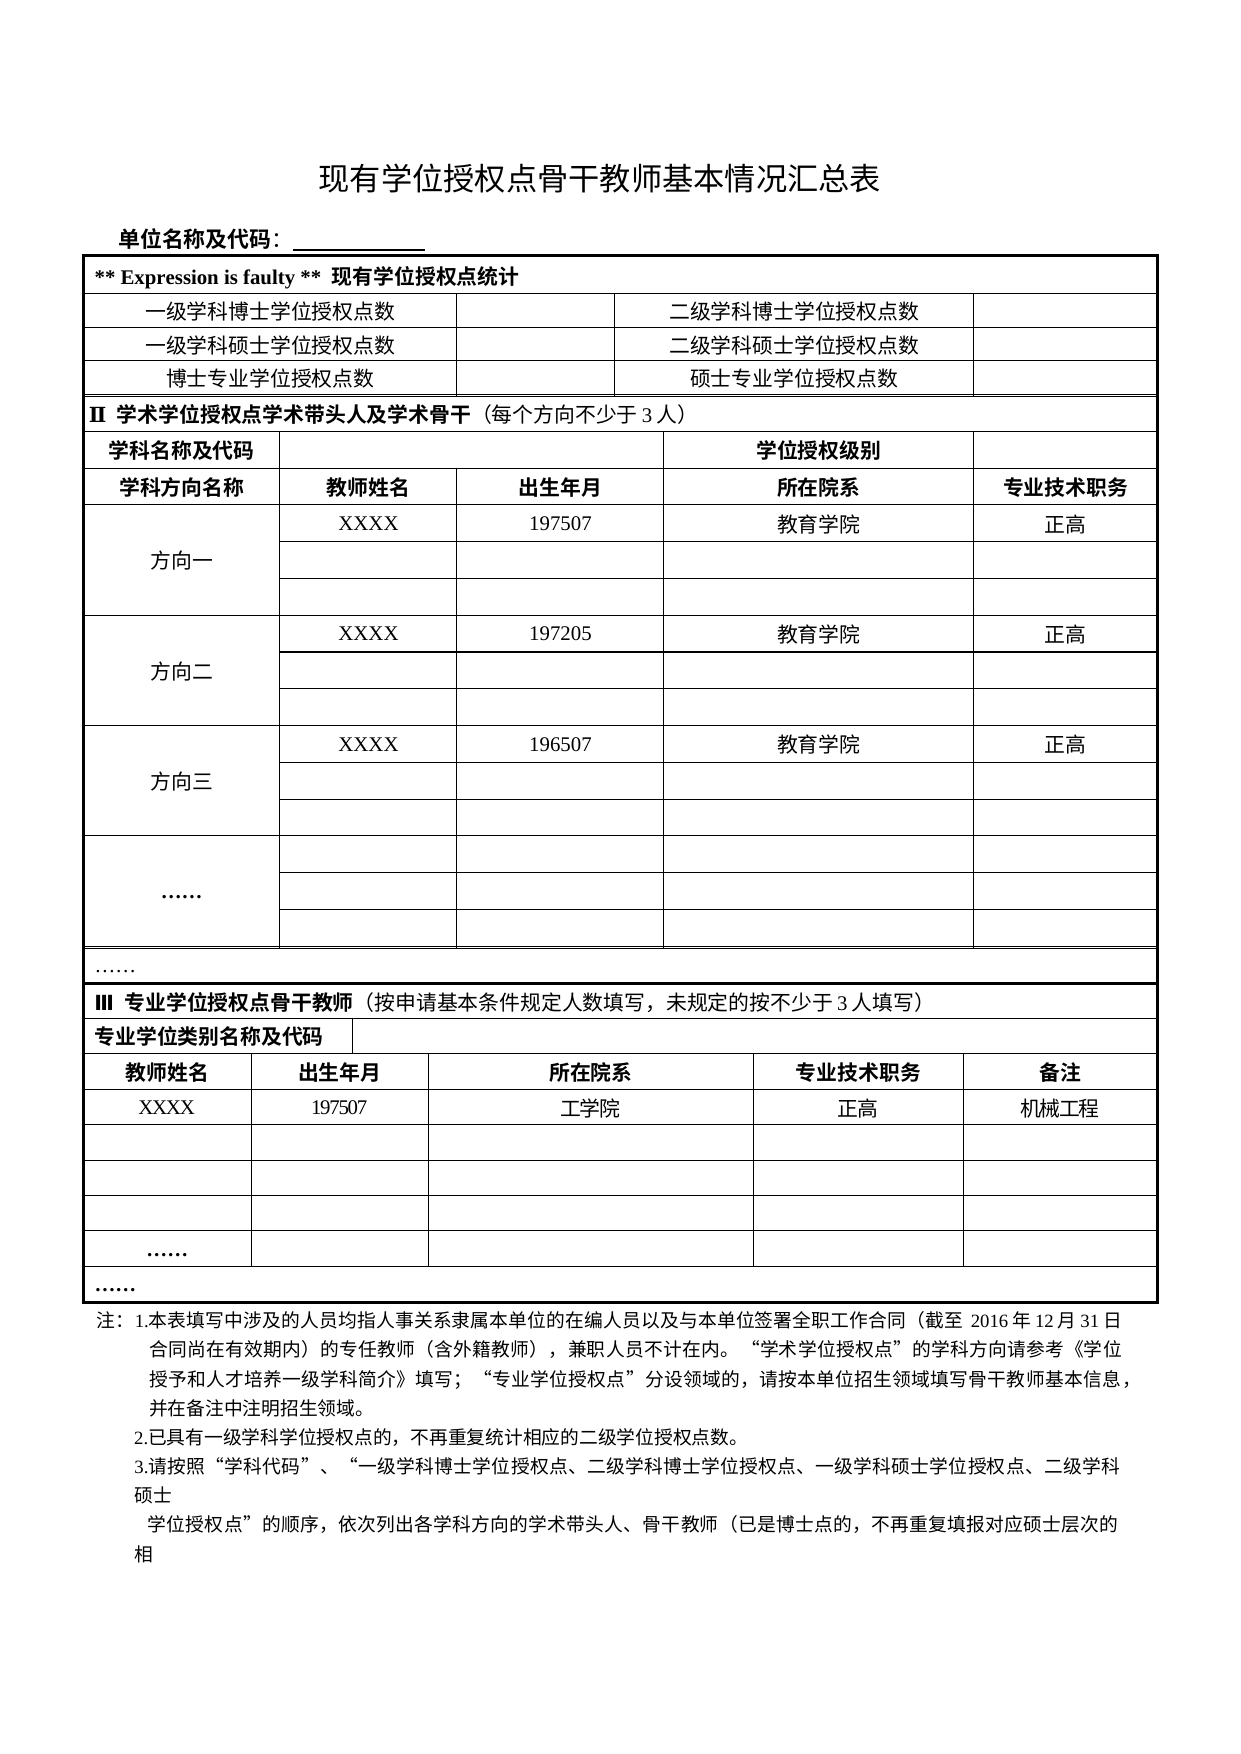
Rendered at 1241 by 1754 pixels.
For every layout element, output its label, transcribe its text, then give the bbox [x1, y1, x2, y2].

table_cell 197507 [252, 1090, 428, 1124]
table_cell [280, 836, 456, 872]
table_cell [664, 910, 973, 946]
table_cell Ⅱ 学术学位授权点学术带头人及学术骨干（每个方向不少于3人） [85, 397, 1156, 431]
table_cell [280, 910, 456, 946]
text 注：1.本表填写中涉及的人员均指人事关系隶属本单位的在编人员以及与本单位签署全职工作合同（截至2016年12月31日合同尚在有效期内）的专任教师（含外籍教师），兼职人员不计在内。“学术学位授权点”的学科方向请参考《学位授予和人才培养一级学科简介》填写；“专业学位授权点”分设领域的，请按本单位招生领域填写骨干教师基本信息，并在备注中注明招生领域。 [96, 1304, 1122, 1421]
table_cell 二级学科硕士学位授权点数 [615, 328, 973, 360]
table_cell [457, 542, 663, 578]
table_cell [974, 763, 1156, 798]
table_cell [974, 836, 1156, 872]
text 现有学位授权点骨干教师基本情况汇总表 [77, 144, 1122, 209]
table_header I 现有学位授权点统计 [85, 257, 1156, 293]
table_cell [664, 800, 973, 835]
table_cell [457, 328, 614, 360]
table_cell 正高 [754, 1090, 963, 1124]
table_cell [429, 1196, 753, 1230]
table_cell [974, 653, 1156, 688]
table_cell 教师姓名 [280, 469, 456, 504]
table_cell [353, 1019, 1156, 1053]
table_cell [964, 1161, 1156, 1195]
table_cell [754, 1161, 963, 1195]
table_cell [754, 1125, 963, 1159]
table_cell XXXX [280, 616, 456, 651]
table_cell [457, 763, 663, 798]
table_cell [457, 294, 614, 327]
table_cell 机械工程 [964, 1090, 1156, 1124]
table_cell [754, 1231, 963, 1266]
table_cell 196507 [457, 726, 663, 762]
table_cell 学科名称及代码 [85, 432, 279, 467]
table_cell 教育学院 [664, 616, 973, 651]
text 3.请按照“学科代码”、“一级学科博士学位授权点、二级学科博士学位授权点、一级学科硕士学位授权点、二级学科硕士 [134, 1450, 1122, 1508]
table_cell XXXX [280, 505, 456, 541]
table_cell [280, 689, 456, 725]
table_cell [252, 1125, 428, 1159]
text 学位授权点”的顺序，依次列出各学科方向的学术带头人、骨干教师（已是博士点的，不再重复填报对应硕士层次的相 [134, 1508, 1122, 1567]
table_cell [457, 579, 663, 614]
table_cell 197205 [457, 616, 663, 651]
table_cell [429, 1161, 753, 1195]
table_cell …… [85, 949, 1156, 982]
table_cell [664, 542, 973, 578]
table_cell [964, 1125, 1156, 1159]
table_cell [974, 910, 1156, 946]
table_cell 方向二 [85, 616, 279, 725]
table_cell 方向三 [85, 726, 279, 835]
table_cell Ⅲ 专业学位授权点骨干教师（按申请基本条件规定人数填写，未规定的按不少于3人填写） [85, 985, 1156, 1018]
table_cell [664, 579, 973, 614]
table_cell [974, 542, 1156, 578]
table_cell 硕士专业学位授权点数 [615, 361, 973, 394]
table_cell 正高 [974, 726, 1156, 762]
table_cell [974, 800, 1156, 835]
table_cell [974, 579, 1156, 614]
table_cell 197507 [457, 505, 663, 541]
table_cell [457, 873, 663, 909]
table_cell XXXX [280, 726, 456, 762]
table_cell 工学院 [429, 1090, 753, 1124]
table_cell 所在院系 [664, 469, 973, 504]
table_cell [85, 1196, 251, 1230]
table_cell [457, 836, 663, 872]
table_cell XXXX [85, 1090, 251, 1124]
table_cell 出生年月 [252, 1054, 428, 1089]
table_cell [280, 763, 456, 798]
table_cell [457, 910, 663, 946]
table_cell 学位授权级别 [664, 432, 973, 467]
table_cell [457, 800, 663, 835]
table_cell 教育学院 [664, 505, 973, 541]
table_cell 专业技术职务 [754, 1054, 963, 1089]
table_cell [429, 1125, 753, 1159]
table_cell [457, 689, 663, 725]
table_cell 方向一 [85, 505, 279, 614]
table_cell [754, 1196, 963, 1230]
table_cell [85, 1125, 251, 1159]
table_cell [974, 328, 1156, 360]
table_cell [280, 542, 456, 578]
table_cell 正高 [974, 505, 1156, 541]
table_cell [664, 763, 973, 798]
table_cell 教师姓名 [85, 1054, 251, 1089]
table_cell [964, 1231, 1156, 1266]
table_cell 一级学科硕士学位授权点数 [85, 328, 456, 360]
table_cell 二级学科博士学位授权点数 [615, 294, 973, 327]
table_cell 专业学位类别名称及代码 [85, 1019, 352, 1053]
table_cell 出生年月 [457, 469, 663, 504]
table_cell [280, 432, 663, 467]
table_cell …… [85, 1231, 251, 1266]
table_cell 博士专业学位授权点数 [85, 361, 456, 394]
table_cell [664, 836, 973, 872]
table_cell …… [85, 836, 279, 946]
table_cell [280, 873, 456, 909]
table_cell 学科方向名称 [85, 469, 279, 504]
table_cell 正高 [974, 616, 1156, 651]
table_cell [280, 653, 456, 688]
table_cell [457, 361, 614, 394]
table_cell [664, 873, 973, 909]
table_cell [974, 361, 1156, 394]
table_cell [664, 653, 973, 688]
table_cell 一级学科博士学位授权点数 [85, 294, 456, 327]
table_cell [429, 1231, 753, 1266]
table_cell 专业技术职务 [974, 469, 1156, 504]
table_cell [280, 579, 456, 614]
table_cell [252, 1196, 428, 1230]
table_cell [280, 800, 456, 835]
table_cell …… [85, 1267, 1156, 1301]
table_cell [85, 1161, 251, 1195]
table_cell [964, 1196, 1156, 1230]
text 单位名称及代码： [118, 222, 1122, 254]
text 2.已具有一级学科学位授权点的，不再重复统计相应的二级学位授权点数。 [115, 1421, 1122, 1450]
table_cell [252, 1161, 428, 1195]
table_cell [974, 873, 1156, 909]
table_cell [252, 1231, 428, 1266]
table_cell [457, 653, 663, 688]
table_cell [974, 689, 1156, 725]
table_cell 所在院系 [429, 1054, 753, 1089]
table_cell [974, 294, 1156, 327]
table_cell [974, 432, 1156, 467]
table_cell 备注 [964, 1054, 1156, 1089]
table_cell [664, 689, 973, 725]
table_cell 教育学院 [664, 726, 973, 762]
